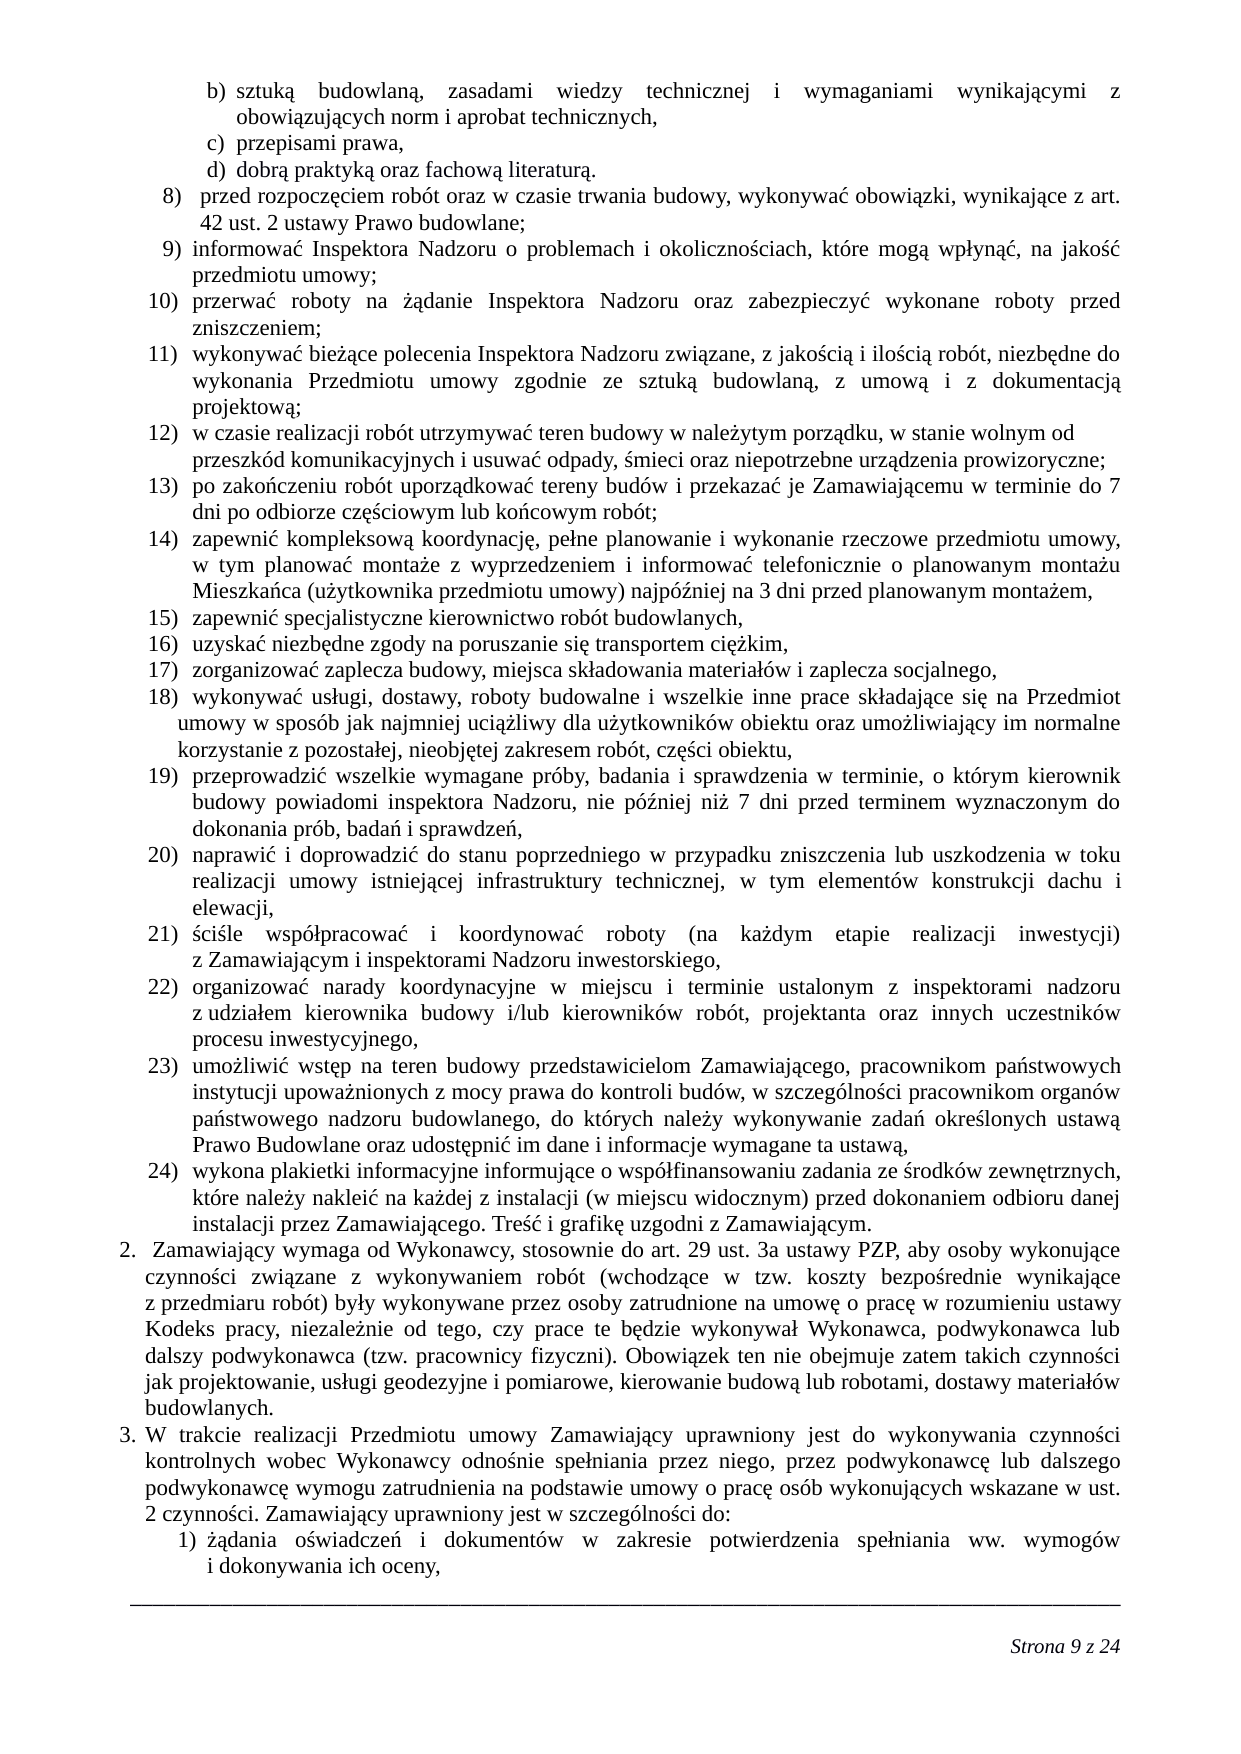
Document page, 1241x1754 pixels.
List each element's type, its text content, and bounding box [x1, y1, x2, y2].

list wykona plakietki informacyjne informujące o współfinansowaniu zadania ze środków zewnętrznych, które należy nakleić na każdej z instalacji (w miejscu widocznym) przed dokonaniem odbioru danej instalacji przez Zamawiającego. Treść i grafikę uzgodni z Zamawiającym. [148, 1157, 1122, 1236]
list przed rozpoczęciem robót oraz w czasie trwania budowy, wykonywać obowiązki, wynikające z art. 42 ust. 2 ustawy Prawo budowlane; [162, 182, 1122, 235]
list W trakcie realizacji Przedmiotu umowy Zamawiający uprawniony jest do wykonywania czynności kontrolnych wobec Wykonawcy odnośnie spełniania przez niego, przez podwykonawcę lub dalszego podwykonawcę wymogu zatrudnienia na podstawie umowy o pracę osób wykonujących wskazane w ust. 2 czynności. Zamawiający uprawniony jest w szczególności do: [119, 1421, 1122, 1526]
list organizować narady koordynacyjne w miejscu i terminie ustalonym z inspektorami nadzoru z udziałem kierownika budowy i/lub kierowników robót, projektanta oraz innych uczestników procesu inwestycyjnego, [148, 973, 1122, 1052]
text przeszkód komunikacyjnych i usuwać odpady, śmieci oraz niepotrzebne urządzenia prowizoryczne; [192, 446, 1122, 472]
list ściśle współpracować i koordynować roboty (na każdym etapie realizacji inwestycji) z Zamawiającym i inspektorami Nadzoru inwestorskiego, [148, 920, 1122, 973]
list naprawić i doprowadzić do stanu poprzedniego w przypadku zniszczenia lub uszkodzenia w toku realizacji umowy istniejącej infrastruktury technicznej, w tym elementów konstrukcji dachu i elewacji, [148, 841, 1122, 920]
list wykonywać bieżące polecenia Inspektora Nadzoru związane, z jakością i ilością robót, niezbędne do wykonania Przedmiotu umowy zgodnie ze sztuką budowlaną, z umową i z dokumentacją projektową; [148, 340, 1122, 419]
list zapewnić specjalistyczne kierownictwo robót budowlanych, [148, 604, 1122, 630]
list przerwać roboty na żądanie Inspektora Nadzoru oraz zabezpieczyć wykonane roboty przed zniszczeniem; [148, 288, 1122, 340]
list przepisami prawa, [207, 129, 1122, 156]
list zorganizować zaplecza budowy, miejsca składowania materiałów i zaplecza socjalnego, [148, 657, 1122, 683]
list wykonywać usługi, dostawy, roboty budowalne i wszelkie inne prace składające się na Przedmiot umowy w sposób jak najmniej uciążliwy dla użytkowników obiektu oraz umożliwiający im normalne korzystanie z pozostałej, nieobjętej zakresem robót, części obiektu, [148, 683, 1122, 762]
list sztuką budowlaną, zasadami wiedzy technicznej i wymaganiami wynikającymi z obowiązujących norm i aprobat technicznych, [207, 77, 1122, 129]
list żądania oświadczeń i dokumentów w zakresie potwierdzenia spełniania ww. wymogów i dokonywania ich oceny, [177, 1526, 1122, 1579]
list po zakończeniu robót uporządkować tereny budów i przekazać je Zamawiającemu w terminie do 7 dni po odbiorze częściowym lub końcowym robót; [148, 472, 1122, 525]
list uzyskać niezbędne zgody na poruszanie się transportem ciężkim, [148, 630, 1122, 657]
list zapewnić kompleksową koordynację, pełne planowanie i wykonanie rzeczowe przedmiotu umowy, w tym planować montaże z wyprzedzeniem i informować telefonicznie o planowanym montażu Mieszkańca (użytkownika przedmiotu umowy) najpóźniej na 3 dni przed planowanym montażem, [148, 525, 1122, 604]
list umożliwić wstęp na teren budowy przedstawicielom Zamawiającego, pracownikom państwowych instytucji upoważnionych z mocy prawa do kontroli budów, w szczególności pracownikom organów państwowego nadzoru budowlanego, do których należy wykonywanie zadań określonych ustawą Prawo Budowlane oraz udostępnić im dane i informacje wymagane ta ustawą, [148, 1052, 1122, 1157]
list w czasie realizacji robót utrzymywać teren budowy w należytym porządku, w stanie wolnym od [148, 419, 1122, 446]
list przeprowadzić wszelkie wymagane próby, badania i sprawdzenia w terminie, o którym kierownik budowy powiadomi inspektora Nadzoru, nie później niż 7 dni przed terminem wyznaczonym do dokonania prób, badań i sprawdzeń, [148, 762, 1122, 841]
list informować Inspektora Nadzoru o problemach i okolicznościach, które mogą wpłynąć, na jakość przedmiotu umowy; [162, 235, 1122, 288]
list Zamawiający wymaga od Wykonawcy, stosownie do art. 29 ust. 3a ustawy PZP, aby osoby wykonujące czynności związane z wykonywaniem robót (wchodzące w tzw. koszty bezpośrednie wynikające z przedmiaru robót) były wykonywane przez osoby zatrudnione na umowę o pracę w rozumieniu ustawy Kodeks pracy, niezależnie od tego, czy prace te będzie wykonywał Wykonawca, podwykonawca lub dalszy podwykonawca (tzw. pracownicy fizyczni). Obowiązek ten nie obejmuje zatem takich czynności jak projektowanie, usługi geodezyjne i pomiarowe, kierowanie budową lub robotami, dostawy materiałów budowlanych. [119, 1236, 1122, 1421]
list dobrą praktyką oraz fachową literaturą. [207, 156, 1122, 182]
